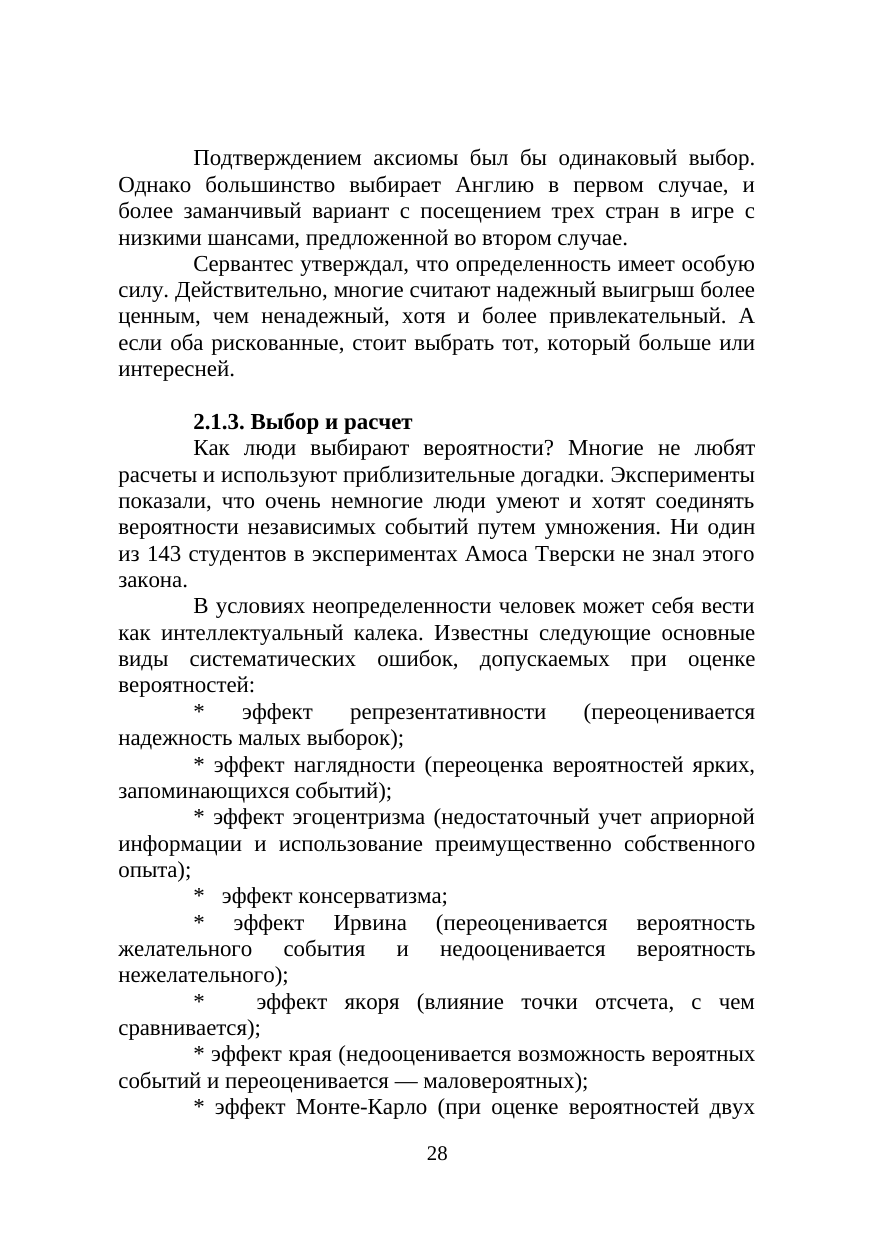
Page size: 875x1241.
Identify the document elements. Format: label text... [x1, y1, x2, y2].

text * эффект эгоцентризма (недостаточный учет априорной информации и использование преимущественно собственного опыта); [118, 803, 756, 882]
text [118, 1093, 756, 1119]
text Как люди выбирают вероятности? Многие не любят расчеты и используют приблизительные догадки. Эксперименты показали, что очень немногие люди умеют и хотят соединять вероятности независимых событий путем умножения. Ни один из 143 студентов в экспериментах Амоса Тверски не знал этого закона. [118, 434, 756, 592]
text Подтверждением аксиомы был бы одинаковый выбор. Однако большинство выбирает Англию в первом случае, и более заманчивый вариант с посещением трех стран в игре с низкими шансами, предложенной во втором случае. [118, 144, 756, 250]
text * эффект края (недооценивается возможность вероятных событий и переоценивается — маловероятных); [118, 1041, 756, 1093]
text 2.1.3. Выбор и расчет [118, 408, 756, 434]
text * эффект Ирвина (переоценивается вероятность желательного события и недооценивается вероятность нежелательного); [118, 909, 756, 988]
text * эффект консерватизма; [118, 882, 756, 909]
text В условиях неопределенности человек может себя вести как интеллектуальный калека. Известны следующие основные виды систематических ошибок, допускаемых при оценке вероятностей: [118, 592, 756, 698]
text * эффект наглядности (переоценка вероятностей ярких, запоминающихся событий); [118, 751, 756, 803]
text * эффект репрезентативности (переоценивается надежность малых выборок); [118, 698, 756, 751]
text * эффект якоря (влияние точки отсчета, с чем сравнивается); [118, 988, 756, 1041]
